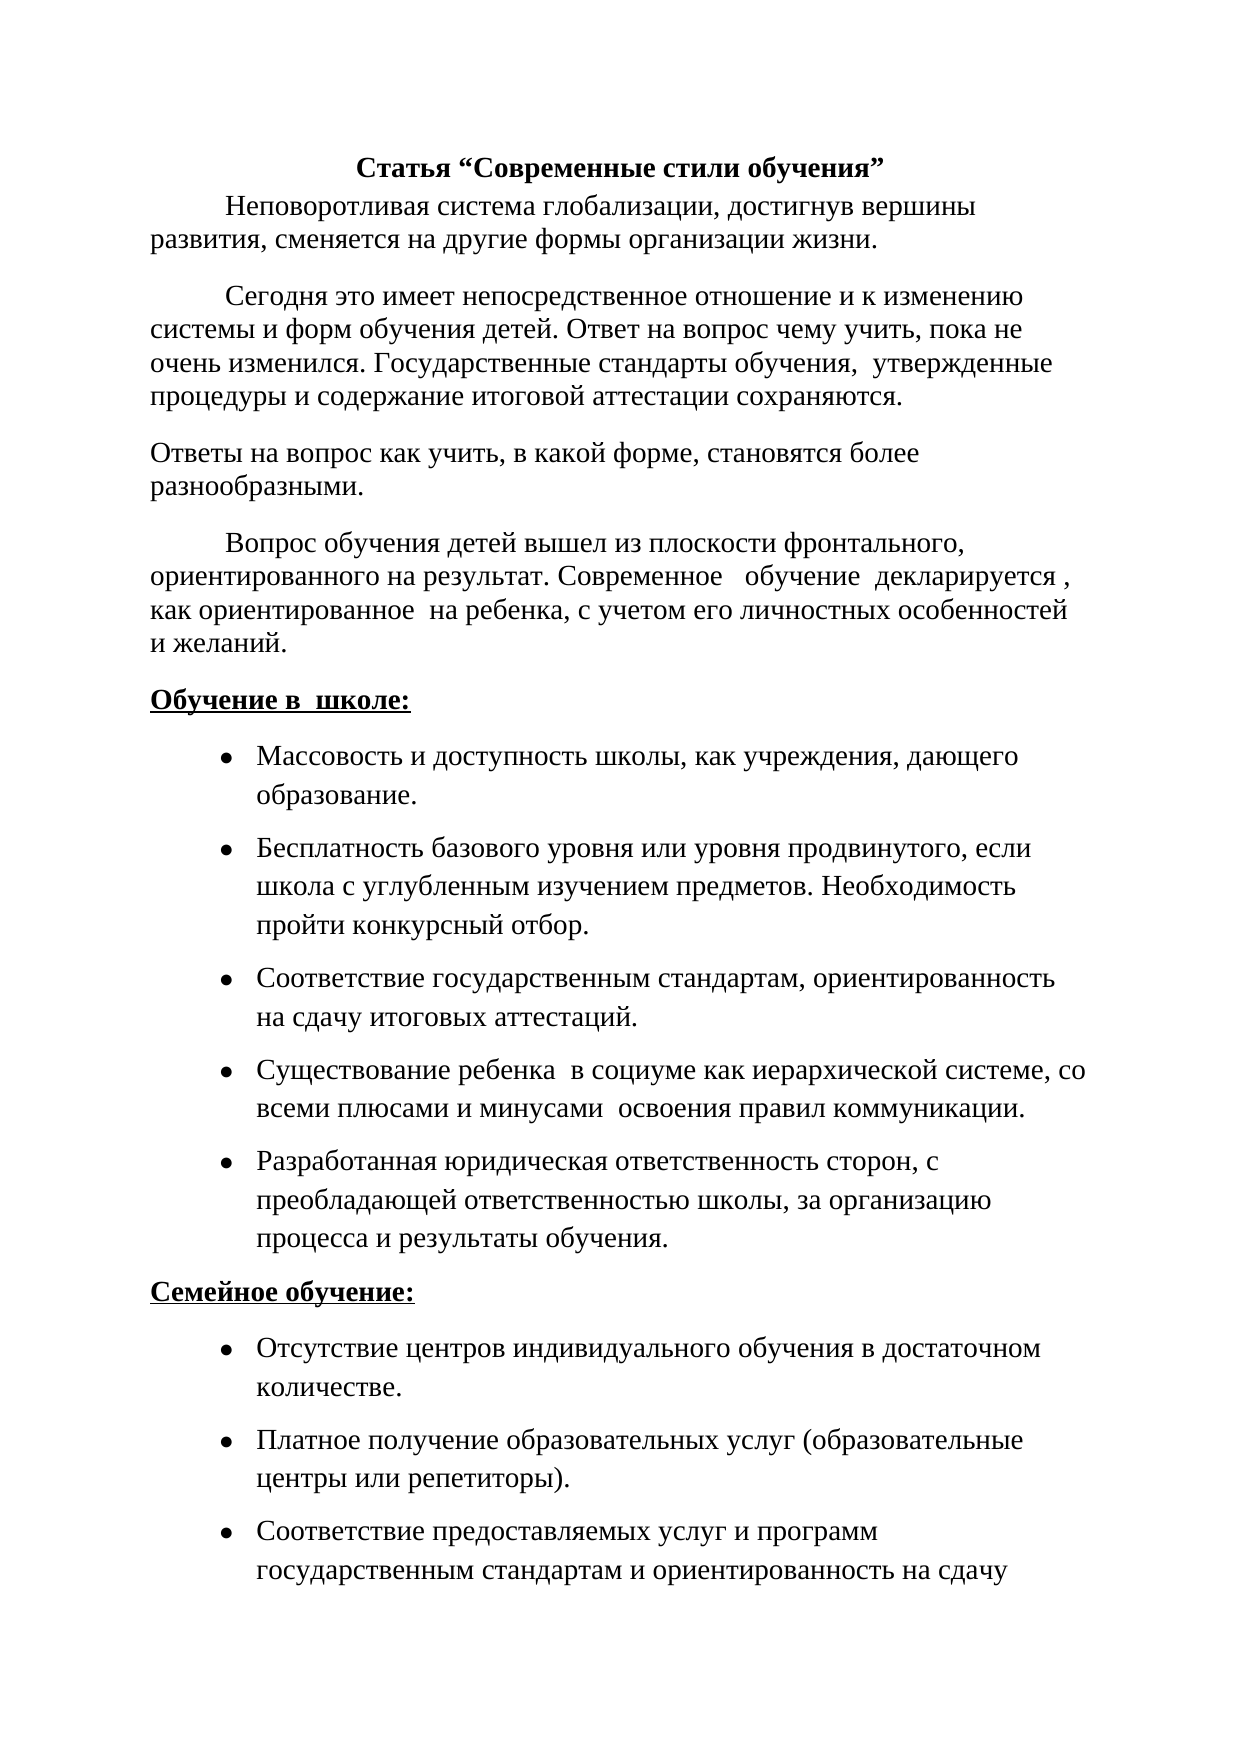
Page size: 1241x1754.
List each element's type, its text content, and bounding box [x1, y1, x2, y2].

list Бесплатность базового уровня или уровня продвинутого, если школа с углубленным изучением предметов. Необходимость пройти конкурсный отбор. [219, 830, 1090, 955]
text Сегодня это имеет непосредственное отношение и к изменению системы и форм обучения детей. Ответ на вопрос чему учить, пока не очень изменился. Государственные стандарты обучения, утвержденные процедуры и содержание итоговой аттестации сохраняются. [150, 278, 1090, 412]
list Массовость и доступность школы, как учреждения, дающего образование. [219, 738, 1090, 825]
subtitle Статья “Современные стили обучения” [150, 150, 1090, 183]
text Вопрос обучения детей вышел из плоскости фронтального, ориентированного на результат. Современное обучение декларируется , как ориентированное на ребенка, с учетом его личностных особенностей и желаний. [150, 525, 1090, 659]
list Существование ребенка в социуме как иерархической системе, со всеми плюсами и минусами освоения правил коммуникации. [219, 1052, 1090, 1138]
text Неповоротливая система глобализации, достигнув вершины развития, сменяется на другие формы организации жизни. [150, 188, 1090, 255]
text Обучение в школе: [150, 682, 1090, 715]
list Разработанная юридическая ответственность сторон, с преобладающей ответственностью школы, за организацию процесса и результаты обучения. [219, 1143, 1090, 1269]
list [219, 1513, 1090, 1600]
list Соответствие государственным стандартам, ориентированность на сдачу итоговых аттестаций. [219, 960, 1090, 1047]
list Платное получение образовательных услуг (образовательные центры или репетиторы). [219, 1422, 1090, 1508]
text Семейное обучение: [150, 1274, 1090, 1307]
list Отсутствие центров индивидуального обучения в достаточном количестве. [219, 1330, 1090, 1417]
text Ответы на вопрос как учить, в какой форме, становятся более разнообразными. [150, 435, 1090, 502]
